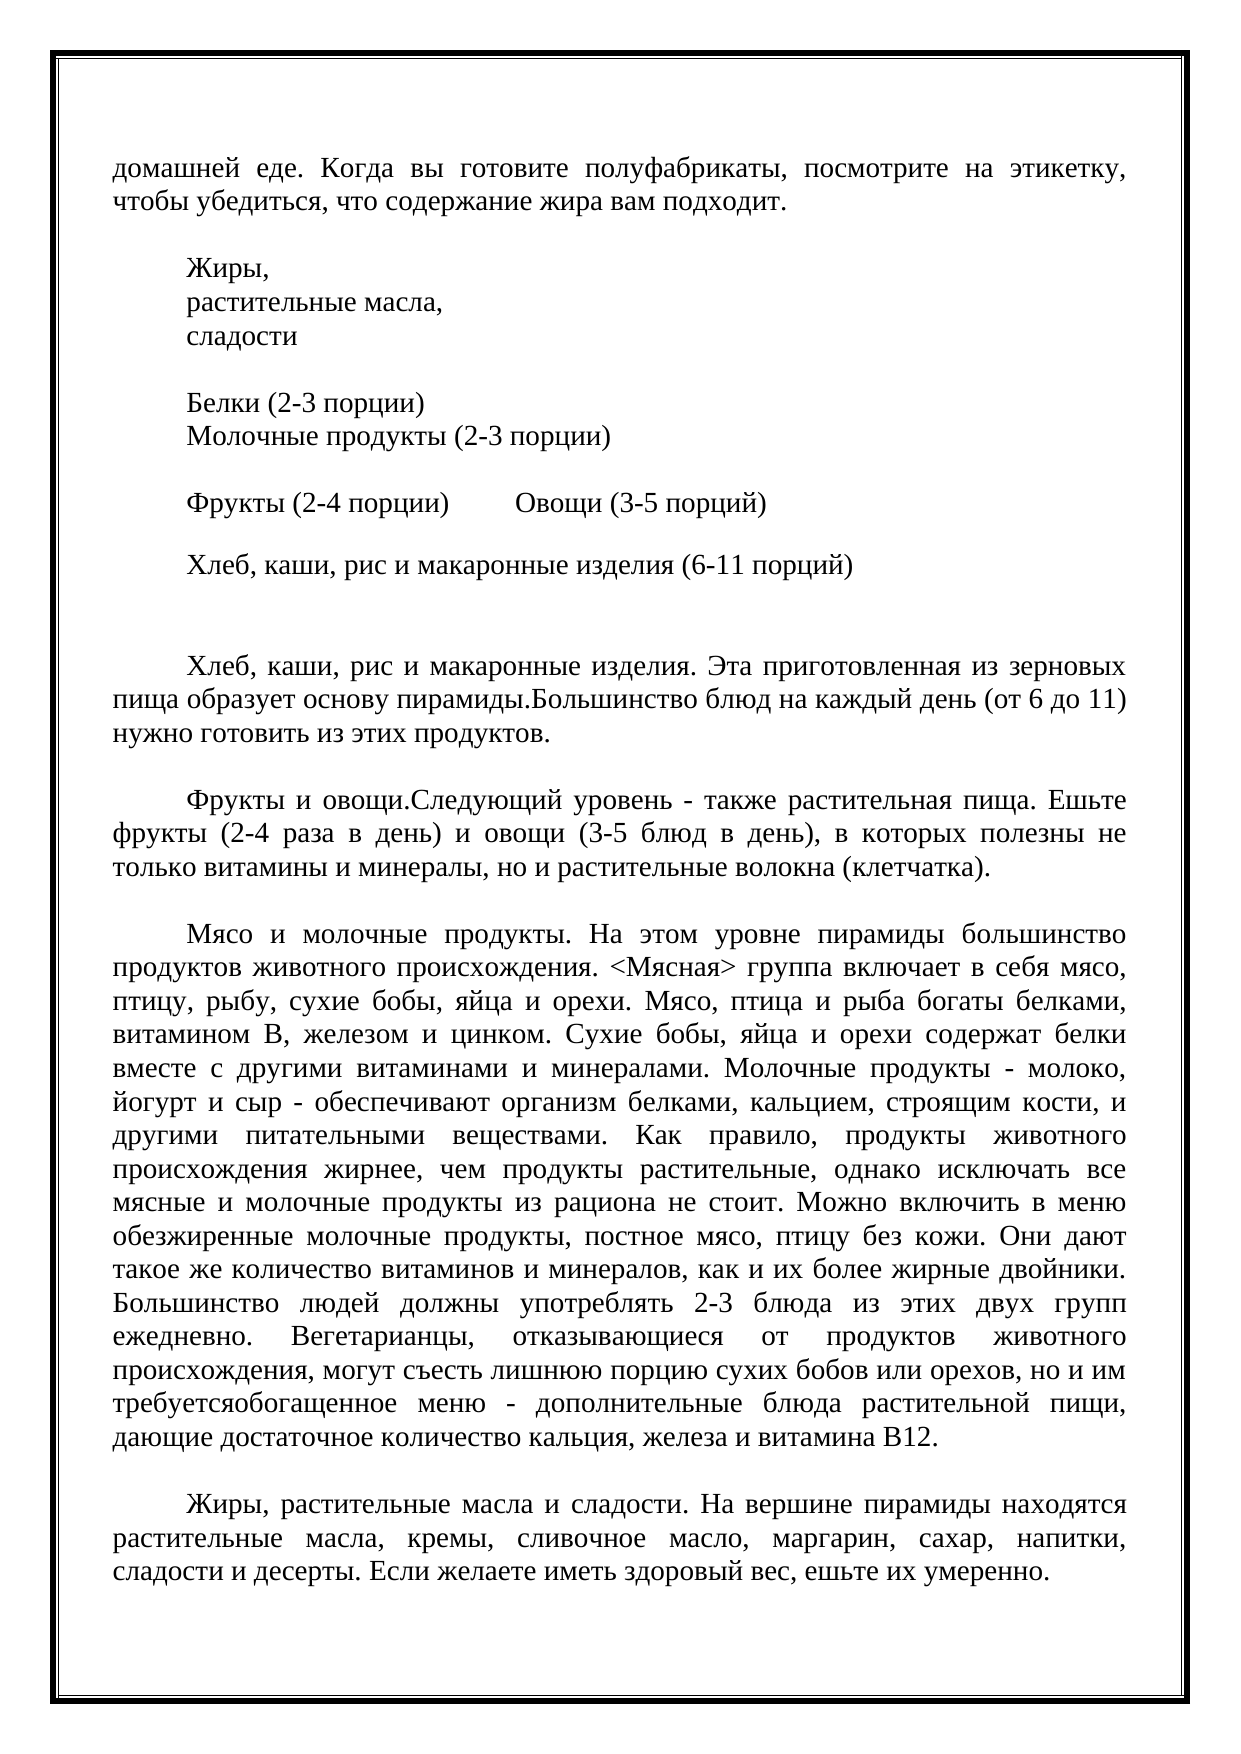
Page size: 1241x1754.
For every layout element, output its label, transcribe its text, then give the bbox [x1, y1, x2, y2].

text Жиры, растительные масла и сладости. На вершине пирамиды находятся растительные масла, кремы, сливочное масло, маргарин, сахар, напитки, сладости и десерты. Если желаете иметь здоровый вес, ешьте их умеренно. [112, 1486, 1128, 1587]
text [112, 150, 1128, 217]
text Молочные продукты (2-3 порции) [112, 418, 1128, 452]
text Фрукты и овощи.Следующий уровень - также растительная пища. Ешьте фрукты (2-4 раза в день) и овощи (3-5 блюд в день), в которых полезны не только витамины и минералы, но и растительные волокна (клетчатка). [112, 782, 1128, 882]
text Мясо и молочные продукты. На этом уровне пирамиды большинство продуктов животного происхождения. <Мясная> группа включает в себя мясо, птицу, рыбу, сухие бобы, яйца и орехи. Мясо, птица и рыба богаты белками, витамином В, железом и цинком. Сухие бобы, яйца и орехи содержат белки вместе с другими витаминами и минералами. Молочные продукты - молоко, йогурт и сыр - обеспечивают организм белками, кальцием, строящим кости, и другими питательными веществами. Как правило, продукты животного происхождения жирнее, чем продукты растительные, однако исключать все мясные и молочные продукты из рациона не стоит. Можно включить в меню обезжиренные молочные продукты, постное мясо, птицу без кожи. Они дают такое же количество витаминов и минералов, как и их более жирные двойники. Большинство людей должны употреблять 2-3 блюда из этих двух групп ежедневно. Вегетарианцы, отказывающиеся от продуктов животного происхождения, могут съесть лишнюю порцию сухих бобов или орехов, но и им требуетсяобогащенное меню - дополнительные блюда растительной пищи, дающие достаточное количество кальция, железа и витамина В12. [112, 916, 1128, 1453]
text растительные масла, [112, 284, 1128, 318]
text Жиры, [112, 251, 1128, 284]
text Хлеб, каши, рис и макаронные изделия. Эта приготовленная из зерновых пища образует основу пирамиды.Большинство блюд на каждый день (от 6 до 11) нужно готовить из этих продуктов. [112, 648, 1128, 748]
text Хлеб, каши, рис и макаронные изделия (6-11 порций) [112, 547, 1128, 581]
text сладости [112, 318, 1128, 351]
text Фрукты (2-4 порции) Овощи (3-5 порций) [112, 485, 1128, 519]
text Белки (2-3 порции) [112, 385, 1128, 418]
